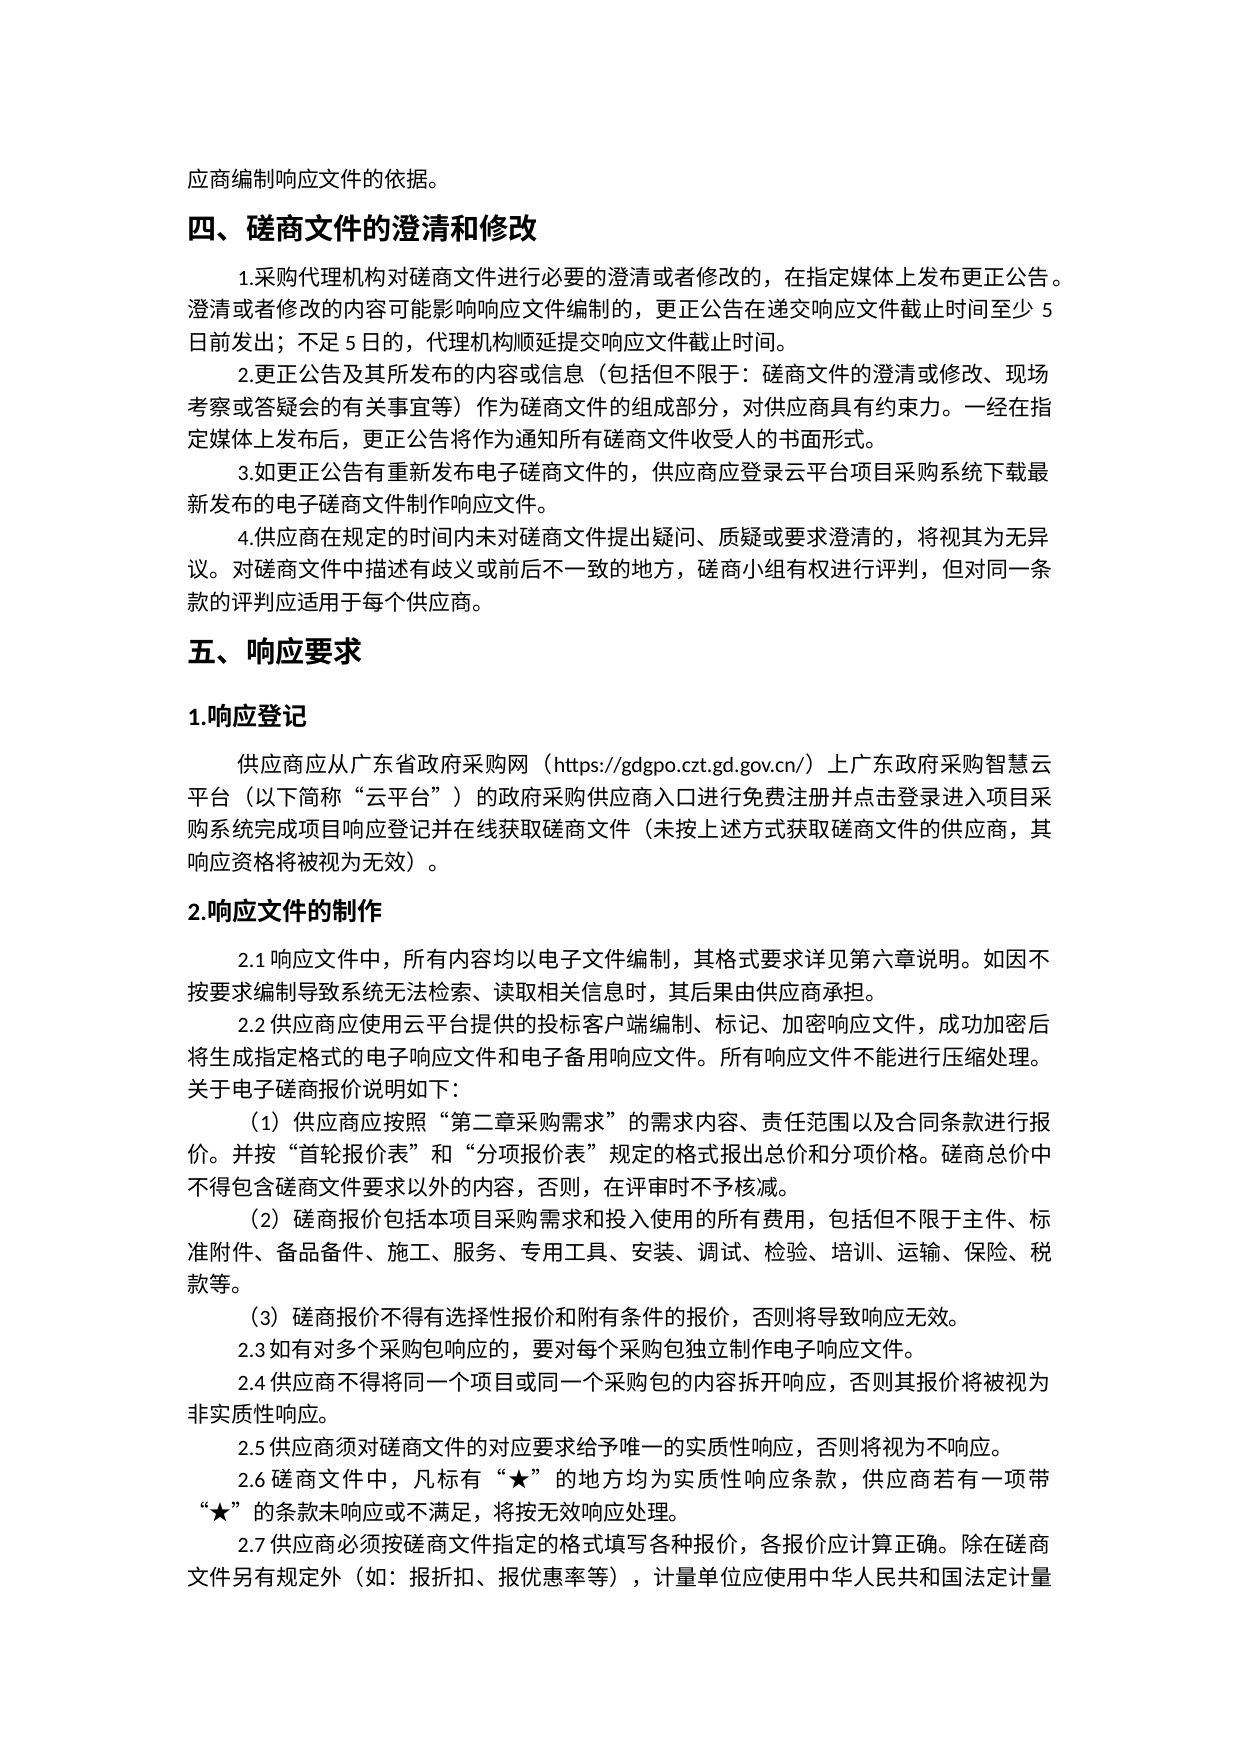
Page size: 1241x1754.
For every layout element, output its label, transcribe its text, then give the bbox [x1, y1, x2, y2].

text 2.5供应商须对磋商文件的对应要求给予唯一的实质性响应，否则将视为不响应。 [187, 1429, 1053, 1462]
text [187, 1527, 1053, 1592]
text 五、响应要求 [187, 617, 1053, 682]
text 2.更正公告及其所发布的内容或信息（包括但不限于：磋商文件的澄清或修改、现场考察或答疑会的有关事宜等）作为磋商文件的组成部分，对供应商具有约束力。一经在指定媒体上发布后，更正公告将作为通知所有磋商文件收受人的书面形式。 [187, 357, 1053, 454]
text 2.响应文件的制作 [187, 877, 1053, 942]
text （3）磋商报价不得有选择性报价和附有条件的报价，否则将导致响应无效。 [187, 1299, 1053, 1332]
text 1.采购代理机构对磋商文件进行必要的澄清或者修改的，在指定媒体上发布更正公告。澄清或者修改的内容可能影响响应文件编制的，更正公告在递交响应文件截止时间至少5日前发出；不足5日的，代理机构顺延提交响应文件截止时间。 [187, 259, 1053, 357]
text 2.1响应文件中，所有内容均以电子文件编制，其格式要求详见第六章说明。如因不按要求编制导致系统无法检索、读取相关信息时，其后果由供应商承担。 [187, 942, 1053, 1007]
text 1.响应登记 [187, 682, 1053, 747]
text 2.4供应商不得将同一个项目或同一个采购包的内容拆开响应，否则其报价将被视为非实质性响应。 [187, 1364, 1053, 1429]
text 2.6磋商文件中，凡标有“★”的地方均为实质性响应条款，供应商若有一项带“★”的条款未响应或不满足，将按无效响应处理。 [187, 1462, 1053, 1527]
text 2.2供应商应使用云平台提供的投标客户端编制、标记、加密响应文件，成功加密后将生成指定格式的电子响应文件和电子备用响应文件。所有响应文件不能进行压缩处理。关于电子磋商报价说明如下： [187, 1007, 1053, 1104]
text 2.3如有对多个采购包响应的，要对每个采购包独立制作电子响应文件。 [187, 1332, 1053, 1364]
text （1）供应商应按照“第二章采购需求”的需求内容、责任范围以及合同条款进行报价。并按“首轮报价表”和“分项报价表”规定的格式报出总价和分项价格。磋商总价中不得包含磋商文件要求以外的内容，否则，在评审时不予核减。 [187, 1104, 1053, 1202]
text （2）磋商报价包括本项目采购需求和投入使用的所有费用，包括但不限于主件、标准附件、备品备件、施工、服务、专用工具、安装、调试、检验、培训、运输、保险、税款等。 [187, 1202, 1053, 1299]
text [187, 162, 1053, 194]
text 3.如更正公告有重新发布电子磋商文件的，供应商应登录云平台项目采购系统下载最新发布的电子磋商文件制作响应文件。 [187, 454, 1053, 519]
text 4.供应商在规定的时间内未对磋商文件提出疑问、质疑或要求澄清的，将视其为无异议。对磋商文件中描述有歧义或前后不一致的地方，磋商小组有权进行评判，但对同一条款的评判应适用于每个供应商。 [187, 519, 1053, 617]
text 四、磋商文件的澄清和修改 [187, 194, 1053, 259]
text 供应商应从广东省政府采购网（https://gdgpo.czt.gd.gov.cn/）上广东政府采购智慧云平台（以下简称“云平台”）的政府采购供应商入口进行免费注册并点击登录进入项目采购系统完成项目响应登记并在线获取磋商文件（未按上述方式获取磋商文件的供应商，其响应资格将被视为无效）。 [187, 747, 1053, 877]
